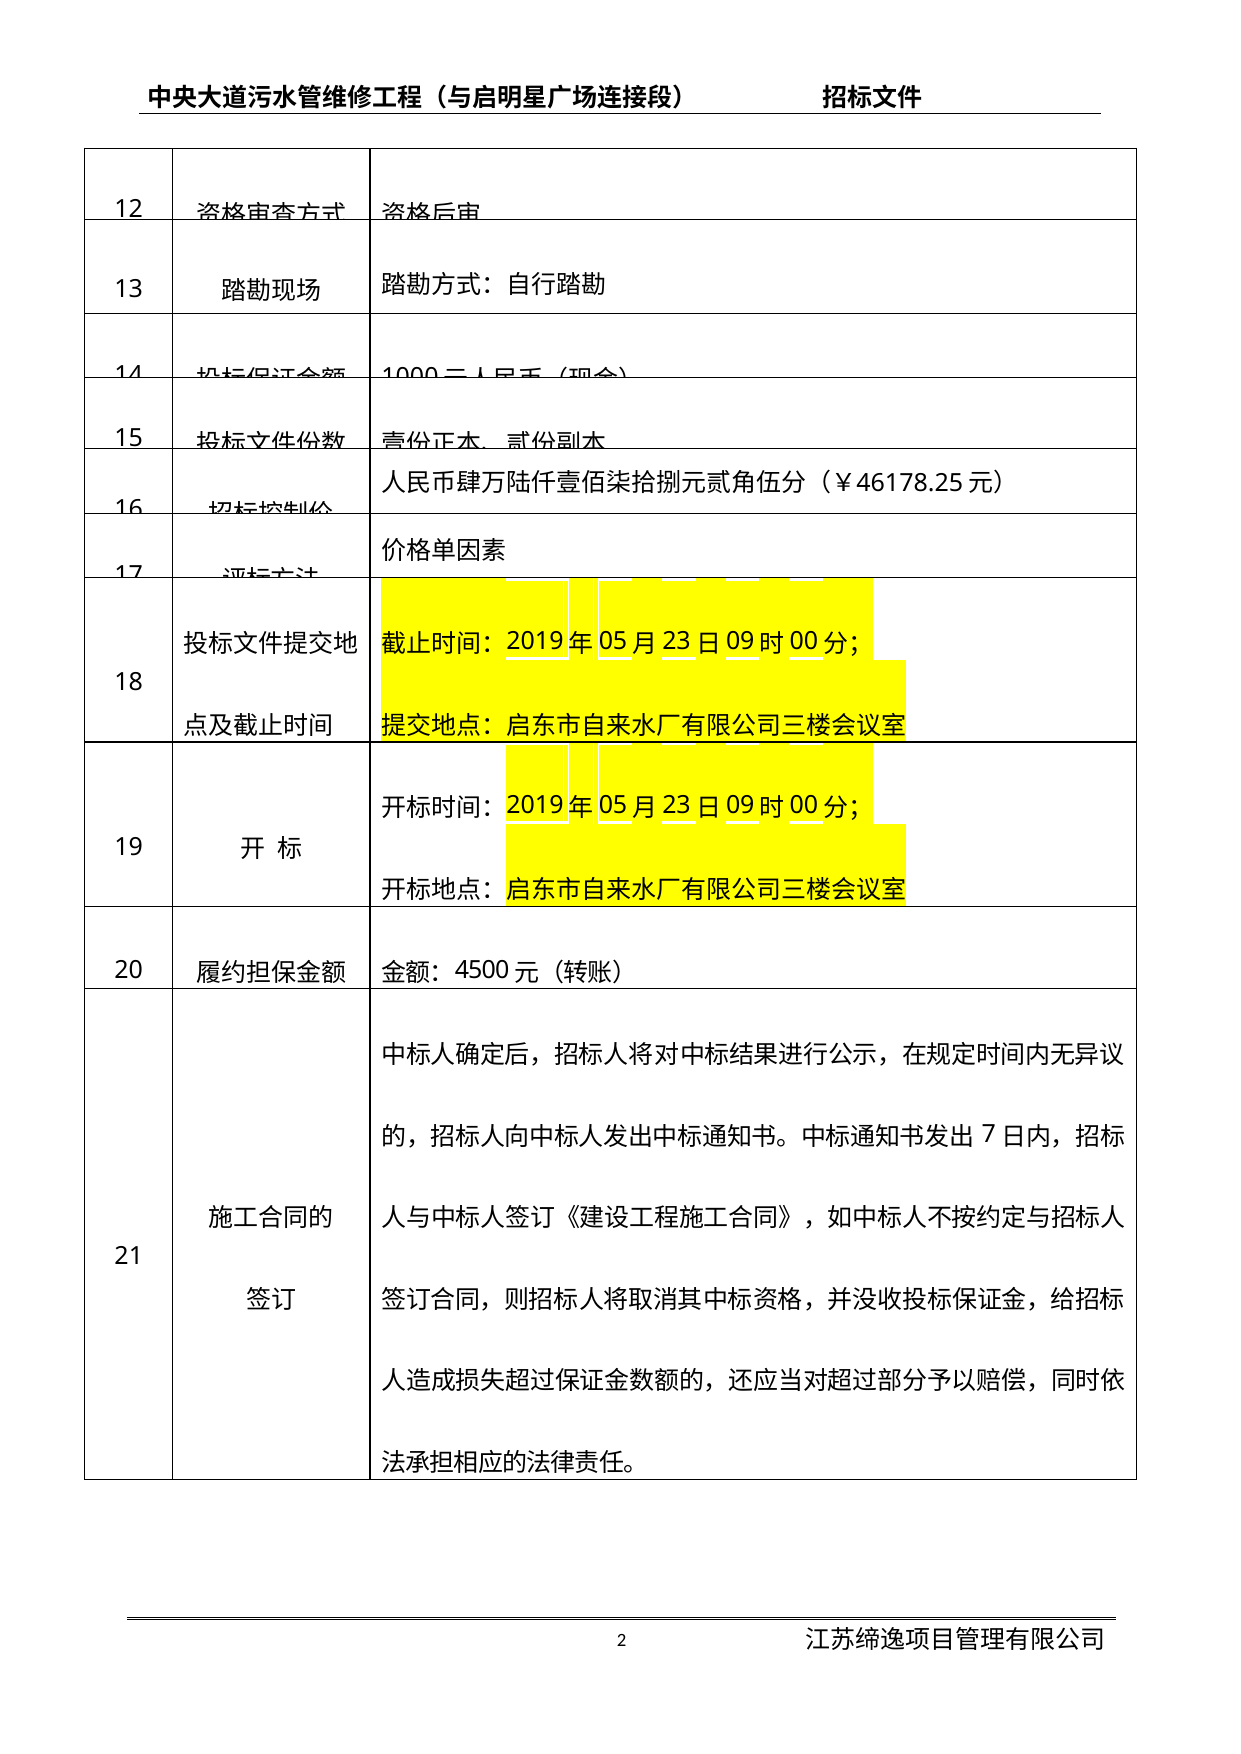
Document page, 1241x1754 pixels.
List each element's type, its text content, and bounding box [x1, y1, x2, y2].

table_cell 资格审查方式 [173, 149, 369, 218]
table_cell 资格后审 [371, 149, 1136, 218]
table_cell 21 [85, 989, 172, 1479]
table_cell 开标时间：2019年05月23日09时00分； 开标地点：启东市自来水厂有限公司三楼会议室 [371, 743, 569, 906]
table_cell 评标方法 [173, 514, 369, 577]
table_cell 价格单因素 [371, 514, 1136, 577]
table_cell 18 [85, 578, 172, 741]
table_cell 20 [85, 907, 172, 988]
table_cell 踏勘方式：自行踏勘 踏勘地点：启东市 [371, 220, 1136, 313]
table_cell 投标文件提交地点及截止时间 [173, 578, 369, 741]
table_cell 开标时间：2019年05月23日09时00分； 开标地点：启东市自来水厂有限公司三楼会议室 [873, 743, 1136, 906]
table_cell 壹份正本、贰份副本 [371, 378, 1136, 447]
table_cell 19 [85, 743, 172, 906]
table_cell 施工合同的 签订 [173, 989, 369, 1479]
table_cell 履约担保金额 [173, 907, 369, 988]
table_cell 金额：4500元（转账） [371, 907, 1136, 988]
table_cell 14 [85, 314, 172, 377]
table_cell 截止时间：2019年05月23日09时00分； 提交地点：启东市自来水厂有限公司三楼会议室 [506, 578, 569, 660]
table_cell 12 [85, 149, 172, 218]
table_cell 开 标 [173, 743, 369, 906]
table_cell 17 [85, 514, 172, 577]
table_cell 1000元人民币（现金） [371, 314, 1136, 377]
table_cell 15 [85, 378, 172, 447]
table_cell 投标文件份数 [173, 378, 369, 447]
table_cell 招标控制价 [173, 449, 369, 513]
table_cell 踏勘现场 [173, 220, 369, 313]
table_cell 人民币肆万陆仟壹佰柒拾捌元贰角伍分（￥46178.25元） [371, 449, 1136, 513]
table_cell 截止时间：2019年05月23日09时00分； 提交地点：启东市自来水厂有限公司三楼会议室 [873, 578, 1136, 741]
table_cell 中标人确定后，招标人将对中标结果进行公示，在规定时间内无异议的，招标人向中标人发出中标通知书。中标通知书发出7日内，招标人与中标人签订《建设工程施工合同》，如中标人不按约定与招标人签订合同，则招标人将取消其中标资格，并没收投标保证金，给招标人造成损失超过保证金数额的，还应当对超过部分予以赔偿，同时依法承担相应的法律责任。 [371, 989, 1136, 1479]
table_cell 13 [85, 220, 172, 313]
table_cell 16 [85, 449, 172, 513]
table_cell 投标保证金额 [173, 314, 369, 377]
